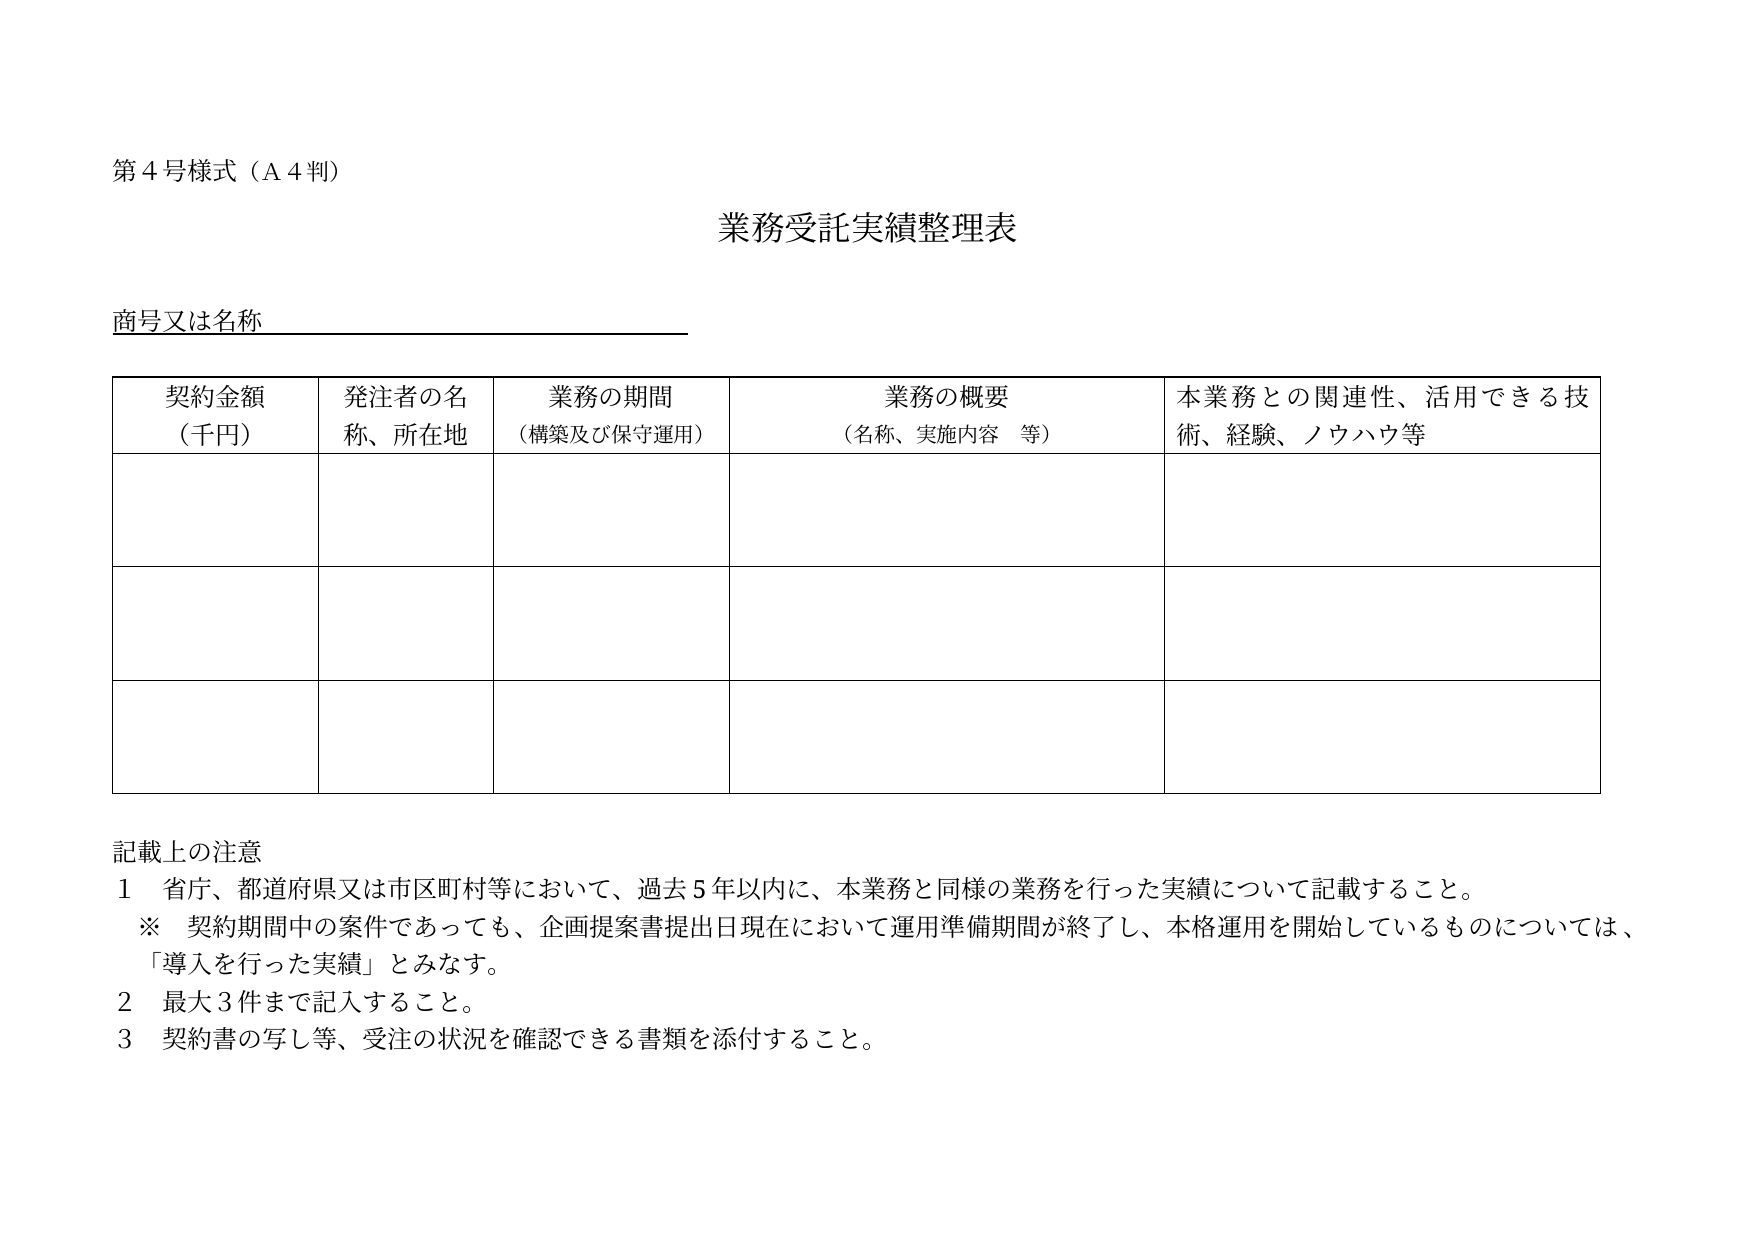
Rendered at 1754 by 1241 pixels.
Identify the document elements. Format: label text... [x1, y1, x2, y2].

table_cell [113, 567, 318, 679]
table_cell [494, 681, 729, 793]
table_cell [319, 681, 493, 793]
table_cell [730, 681, 1164, 793]
table_header 業務の概要 （名称、実施内容 等） [730, 378, 1164, 452]
text 商号又は名称 [112, 301, 1623, 339]
text 記載上の注意 [112, 832, 1623, 869]
table_cell [494, 454, 729, 566]
table_cell [494, 567, 729, 679]
text ３ 契約書の写し等、受注の状況を確認できる書類を添付すること。 [112, 1019, 1623, 1057]
table_cell [319, 567, 493, 679]
text 第４号様式（Ａ４判） [112, 151, 1623, 189]
table_header 本業務との関連性、活用できる技術、経験、ノウハウ等 [1165, 378, 1600, 452]
table_header 契約金額 （千円） [113, 378, 318, 452]
text ※ 契約期間中の案件であっても、企画提案書提出日現在において運用準備期間が終了し、本格運用を開始しているものについては、「導入を行った実績」とみなす。 [112, 907, 1623, 982]
table_cell [1165, 454, 1600, 566]
table_cell [113, 454, 318, 566]
text 業務受託実績整理表 [112, 189, 1623, 264]
table_header 業務の期間 （構築及び保守運用） [494, 378, 729, 452]
table_cell [319, 454, 493, 566]
table_header 発注者の名称、所在地 [319, 378, 493, 452]
text １ 省庁、都道府県又は市区町村等において、過去5年以内に、本業務と同様の業務を行った実績について記載すること。 [112, 869, 1623, 907]
table_cell [1165, 681, 1600, 793]
table_cell [730, 567, 1164, 679]
table_cell [730, 454, 1164, 566]
text ２ 最大３件まで記入すること。 [112, 982, 1623, 1019]
table_cell [113, 681, 318, 793]
table_cell [1165, 567, 1600, 679]
